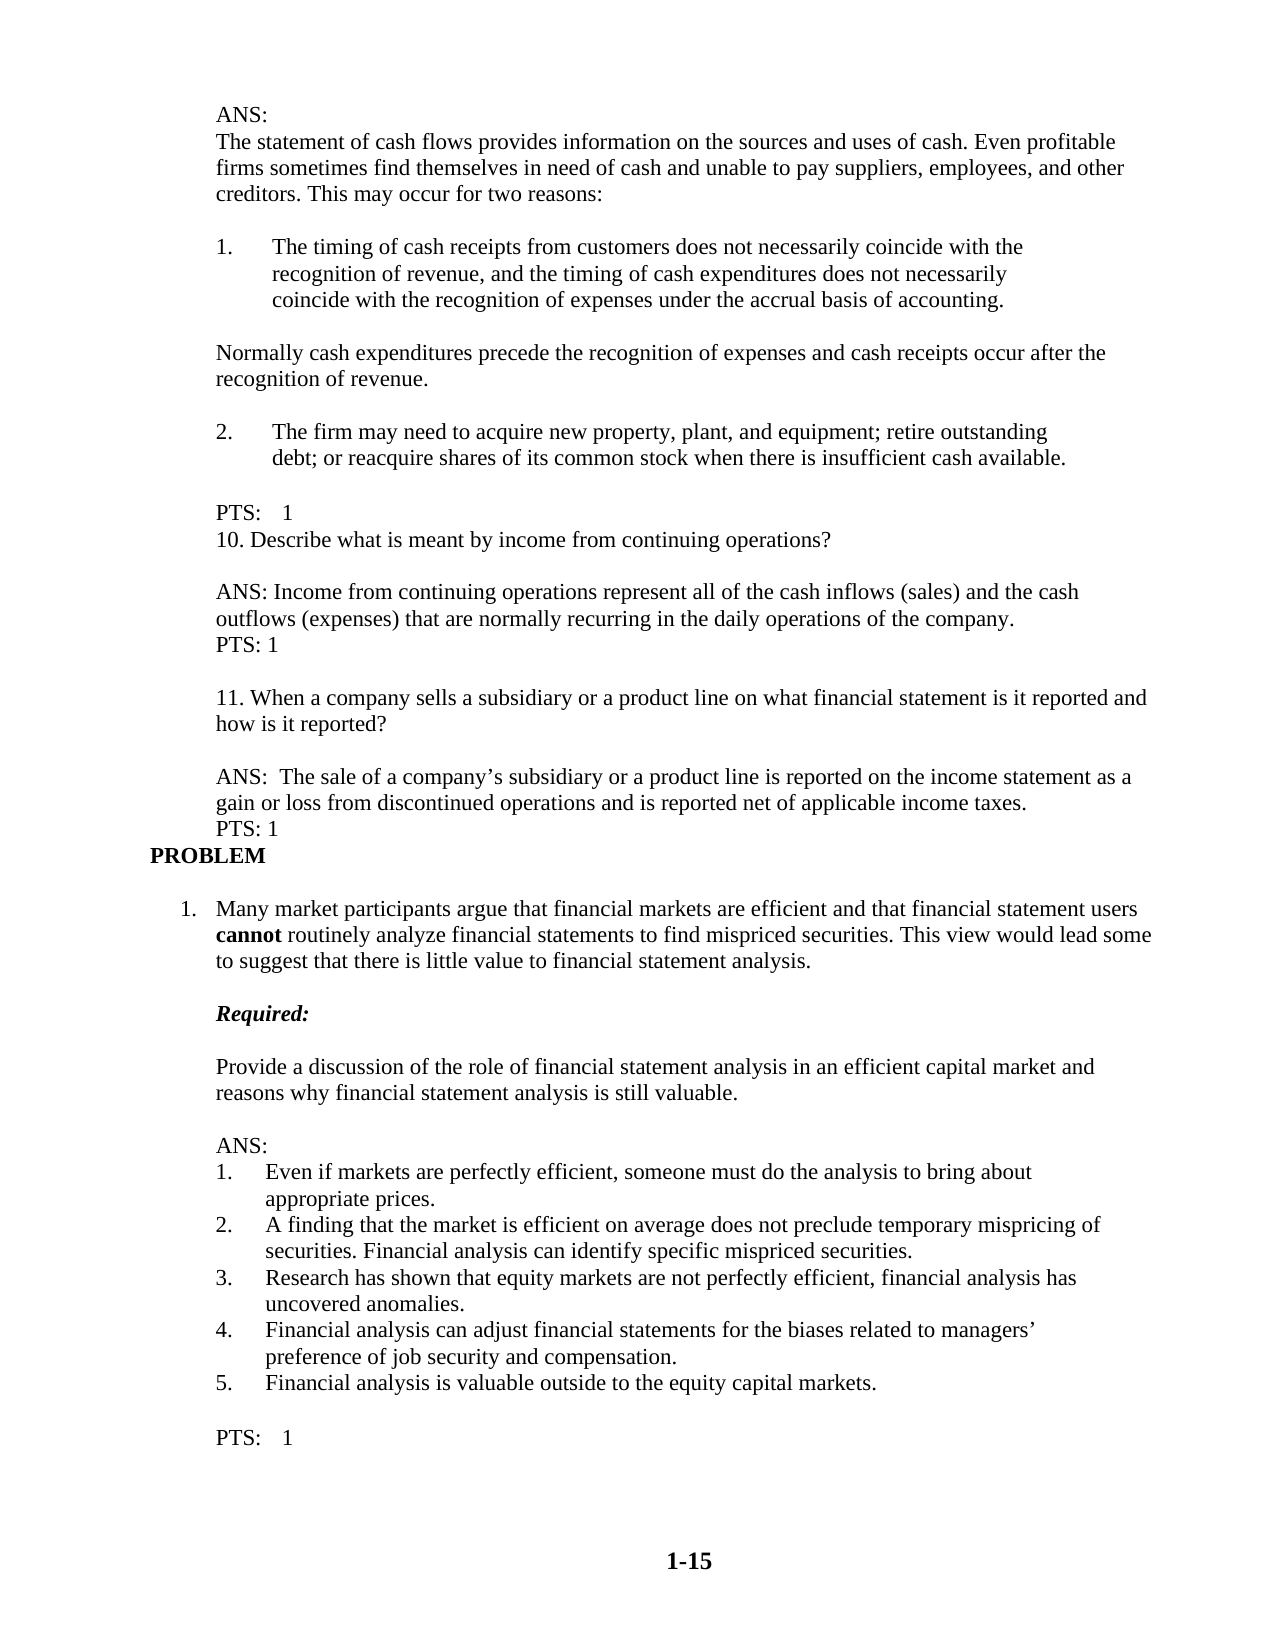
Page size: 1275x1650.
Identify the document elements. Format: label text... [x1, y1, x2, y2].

text 10. Describe what is meant by income from continuing operations? [216, 526, 1162, 552]
table_cell A finding that the market is efficient on average does not preclude temporary mispricing of securities. Financial analysis can identify specific mispriced securities. [265, 1211, 1115, 1264]
text 11. When a company sells a subsidiary or a product line on what financial statement is it reported and how is it reported? [216, 684, 1162, 736]
table_cell 4. [215, 1316, 265, 1369]
text PTS: 1 [216, 631, 1162, 657]
text The statement of cash flows provides information on the sources and uses of cash. Even profitable firms sometimes find themselves in need of cash and unable to pay suppliers, employees, and other creditors. This may occur for two reasons: [216, 128, 1162, 207]
text 1. Many market participants argue that financial markets are efficient and that financial statement users cannot routinely analyze financial statements to find mispriced securities. This view would lead some to suggest that there is little value to financial statement analysis. [150, 894, 1162, 974]
table_cell 3. [215, 1264, 265, 1316]
table_cell Financial analysis can adjust financial statements for the biases related to managers’ preference of job security and compensation. [265, 1316, 1115, 1369]
text PTS: 1 [216, 816, 1162, 842]
table_cell Research has shown that equity markets are not perfectly efficient, financial analysis has uncovered anomalies. [265, 1264, 1115, 1316]
text PTS: 1 [216, 1424, 1162, 1451]
text PROBLEM [150, 842, 1162, 868]
text PTS: 1 [216, 499, 1162, 526]
table_cell 2. [215, 1211, 265, 1264]
table_header Even if markets are perfectly efficient, someone must do the analysis to bring about appropriate prices. [265, 1158, 1115, 1211]
table_header The timing of cash receipts from customers does not necessarily coincide with the recognition of revenue, and the timing of cash expenditures does not necessarily coincide with the recognition of expenses under the accrual basis of accounting. [263, 233, 1087, 312]
text ANS: [216, 101, 1162, 128]
table_cell Financial analysis is valuable outside to the equity capital markets. [265, 1369, 1115, 1395]
text ANS: Income from continuing operations represent all of the cash inflows (sales) and the cash outflows (expenses) that are normally recurring in the daily operations of the company. [216, 578, 1162, 631]
table_header The firm may need to acquire new property, plant, and equipment; retire outstanding debt; or reacquire shares of its common stock when there is insufficient cash available. [263, 418, 1087, 470]
table_header 1. [215, 1158, 265, 1211]
text Required: [216, 1000, 1162, 1026]
text Provide a discussion of the role of financial statement analysis in an efficient capital market and reasons why financial statement analysis is still valuable. [216, 1053, 1162, 1105]
text Normally cash expenditures precede the recognition of expenses and cash receipts occur after the recognition of revenue. [216, 339, 1162, 391]
table_header 1. [206, 233, 262, 312]
table_header 2. [206, 418, 262, 470]
text ANS: The sale of a company’s subsidiary or a product line is reported on the income statement as a gain or loss from discontinued operations and is reported net of applicable income taxes. [216, 763, 1162, 816]
table_cell 5. [215, 1369, 265, 1395]
text ANS: [216, 1132, 1162, 1158]
